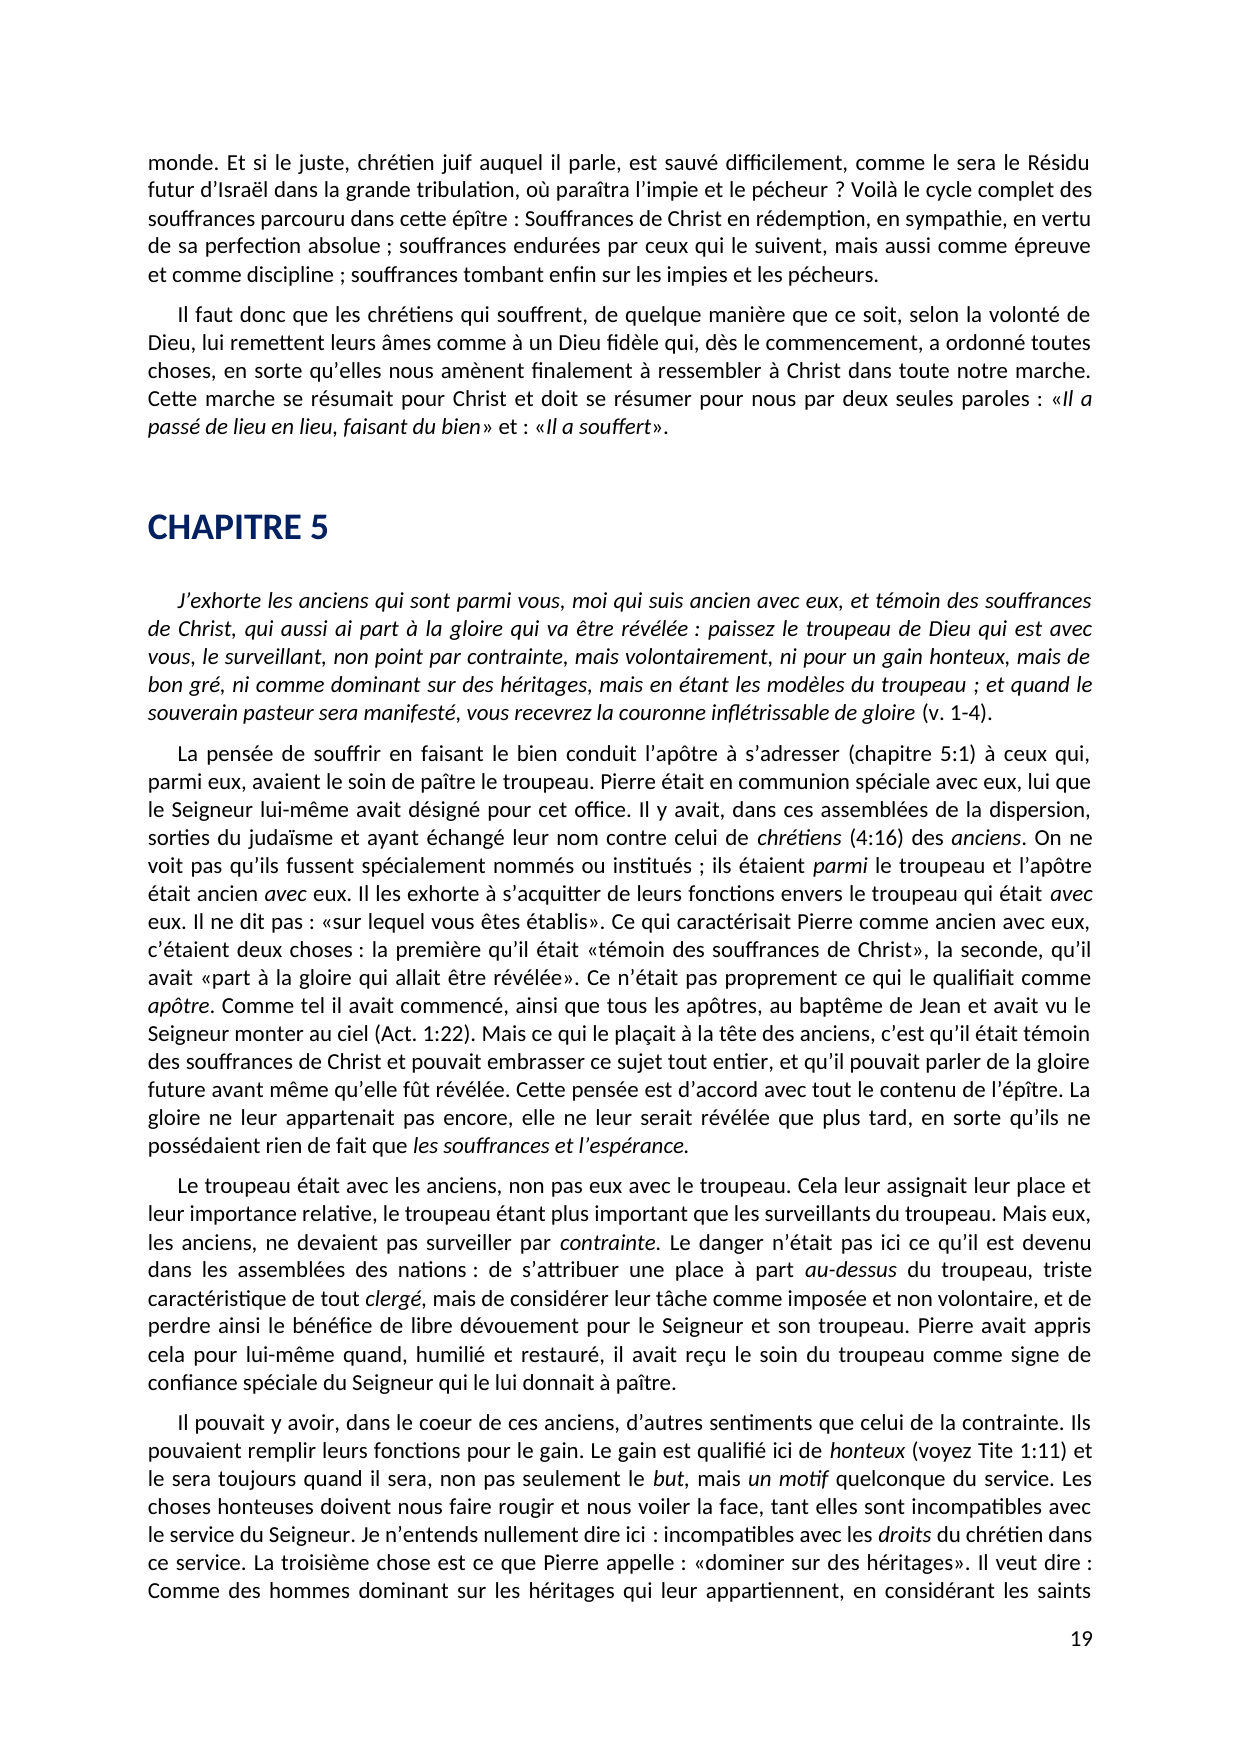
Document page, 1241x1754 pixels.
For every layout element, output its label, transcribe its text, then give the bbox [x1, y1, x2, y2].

text Il faut donc que les chrétiens qui souffrent, de quelque manière que ce soit, selon la volonté de Dieu, lui remettent leurs âmes comme à un Dieu fidèle qui, dès le commencement, a ordonné toutes choses, en sorte qu’elles nous amènent finalement à ressembler à Christ dans toute notre marche. Cette marche se résumait pour Christ et doit se résumer pour nous par deux seules paroles : «Il a passé de lieu en lieu, faisant du bien» et : «Il a souffert». [148, 300, 1093, 440]
text La pensée de souffrir en faisant le bien conduit l’apôtre à s’adresser (chapitre 5:1) à ceux qui, parmi eux, avaient le soin de paître le troupeau. Pierre était en communion spéciale avec eux, lui que le Seigneur lui-même avait désigné pour cet office. Il y avait, dans ces assemblées de la dispersion, sorties du judaïsme et ayant échangé leur nom contre celui de chrétiens (4:16) des anciens. On ne voit pas qu’ils fussent spécialement nommés ou institués ; ils étaient parmi le troupeau et l’apôtre était ancien avec eux. Il les exhorte à s’acquitter de leurs fonctions envers le troupeau qui était avec eux. Il ne dit pas : «sur lequel vous êtes établis». Ce qui caractérisait Pierre comme ancien avec eux, c’étaient deux choses : la première qu’il était «témoin des souffrances de Christ», la seconde, qu’il avait «part à la gloire qui allait être révélée». Ce n’était pas proprement ce qui le qualifiait comme apôtre. Comme tel il avait commencé, ainsi que tous les apôtres, au baptême de Jean et avait vu le Seigneur monter au ciel (Act. 1:22). Mais ce qui le plaçait à la tête des anciens, c’est qu’il était témoin des souffrances de Christ et pouvait embrasser ce sujet tout entier, et qu’il pouvait parler de la gloire future avant même qu’elle fût révélée. Cette pensée est d’accord avec tout le contenu de l’épître. La gloire ne leur appartenait pas encore, elle ne leur serait révélée que plus tard, en sorte qu’ils ne possédaient rien de fait que les souffrances et l’espérance. [148, 739, 1093, 1159]
text Le troupeau était avec les anciens, non pas eux avec le troupeau. Cela leur assignait leur place et leur importance relative, le troupeau étant plus important que les surveillants du troupeau. Mais eux, les anciens, ne devaient pas surveiller par contrainte. Le danger n’était pas ici ce qu’il est devenu dans les assemblées des nations : de s’attribuer une place à part au-dessus du troupeau, triste caractéristique de tout clergé, mais de considérer leur tâche comme imposée et non volontaire, et de perdre ainsi le bénéfice de libre dévouement pour le Seigneur et son troupeau. Pierre avait appris cela pour lui-même quand, humilié et restauré, il avait reçu le soin du troupeau comme signe de confiance spéciale du Seigneur qui le lui donnait à paître. [148, 1172, 1093, 1396]
text J’exhorte les anciens qui sont parmi vous, moi qui suis ancien avec eux, et témoin des souffrances de Christ, qui aussi ai part à la gloire qui va être révélée : paissez le troupeau de Dieu qui est avec vous, le surveillant, non point par contrainte, mais volontairement, ni pour un gain honteux, mais de bon gré, ni comme dominant sur des héritages, mais en étant les modèles du troupeau ; et quand le souverain pasteur sera manifesté, vous recevrez la couronne inflétrissable de gloire (v. 1-4). [148, 586, 1093, 726]
subtitle CHAPITRE 5 [148, 503, 1093, 549]
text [148, 148, 1093, 288]
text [148, 1408, 1093, 1604]
